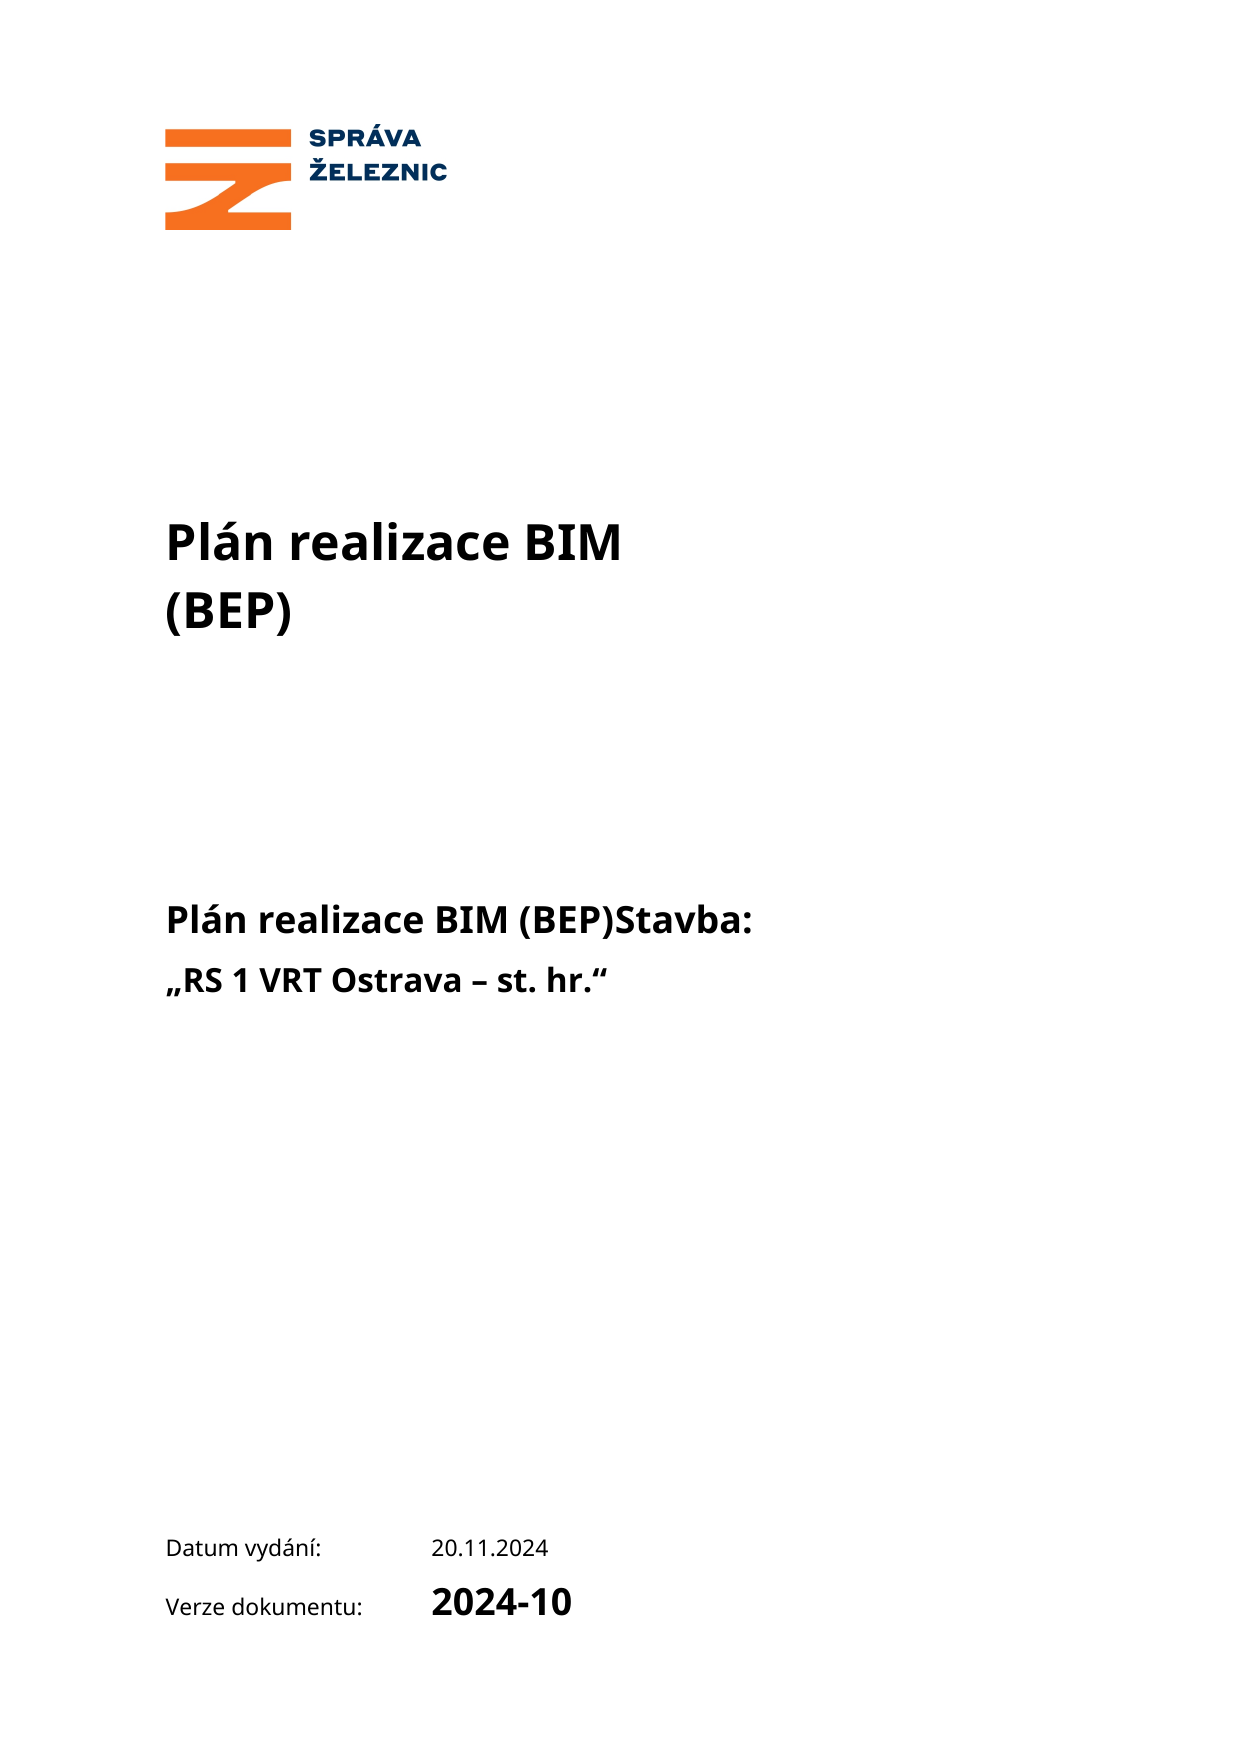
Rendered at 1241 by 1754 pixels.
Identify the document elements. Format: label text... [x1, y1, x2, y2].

picture [165, 124, 447, 230]
text Stavba: [165, 893, 1075, 944]
